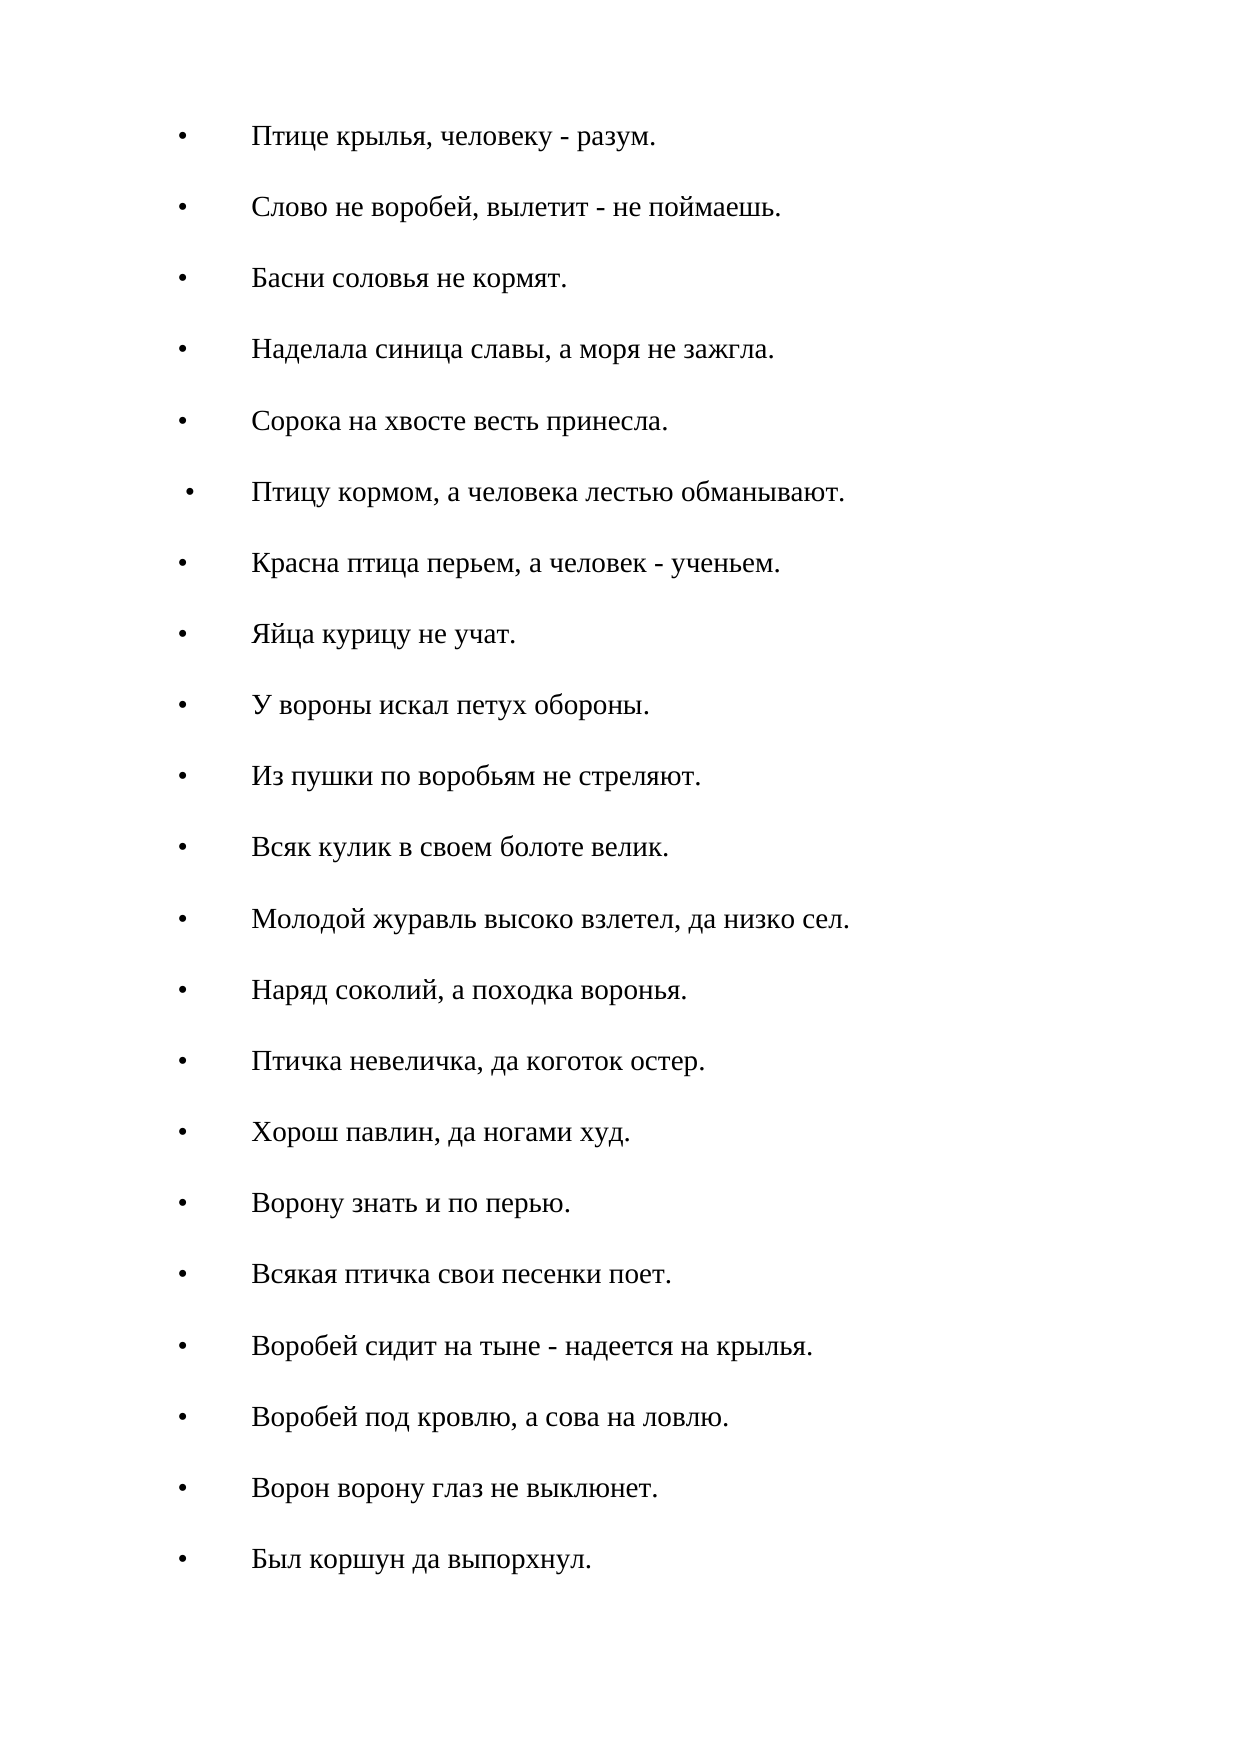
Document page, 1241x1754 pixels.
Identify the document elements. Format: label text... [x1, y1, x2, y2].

text • Птице крылья, человеку - разум. [177, 118, 1152, 152]
text • Птичка невеличка, да коготок остер. [177, 1043, 1152, 1077]
text • Басни соловья не кормят. [177, 260, 1152, 294]
text • Молодой журавль высоко взлетел, да низко сел. [177, 901, 1152, 934]
text • Воробей под кровлю, а сова на ловлю. [177, 1399, 1152, 1432]
text • Всякая птичка свои песенки поет. [177, 1256, 1152, 1290]
text • Яйца курицу не учат. [177, 616, 1152, 650]
text • Сорока на хвосте весть принесла. [177, 403, 1152, 436]
text • У вороны искал петух обороны. [177, 687, 1152, 721]
text • Всяк кулик в своем болоте велик. [177, 829, 1152, 863]
text • Ворону знать и по перью. [177, 1185, 1152, 1219]
text • Ворон ворону глаз не выклюнет. [177, 1470, 1152, 1503]
text • Птицу кормом, а человека лестью обманывают. [177, 474, 1152, 507]
text • Наделала синица славы, а моря не зажгла. [177, 332, 1152, 365]
text • Наряд соколий, а походка воронья. [177, 972, 1152, 1005]
text • Из пушки по воробьям не стреляют. [177, 758, 1152, 792]
text • Был коршун да выпорхнул. [177, 1541, 1152, 1574]
text • Красна птица перьем, а человек - ученьем. [177, 545, 1152, 578]
text • Воробей сидит на тыне - надеется на крылья. [177, 1328, 1152, 1361]
text • Слово не воробей, вылетит - не поймаешь. [177, 189, 1152, 223]
text • Хорош павлин, да ногами худ. [177, 1114, 1152, 1148]
